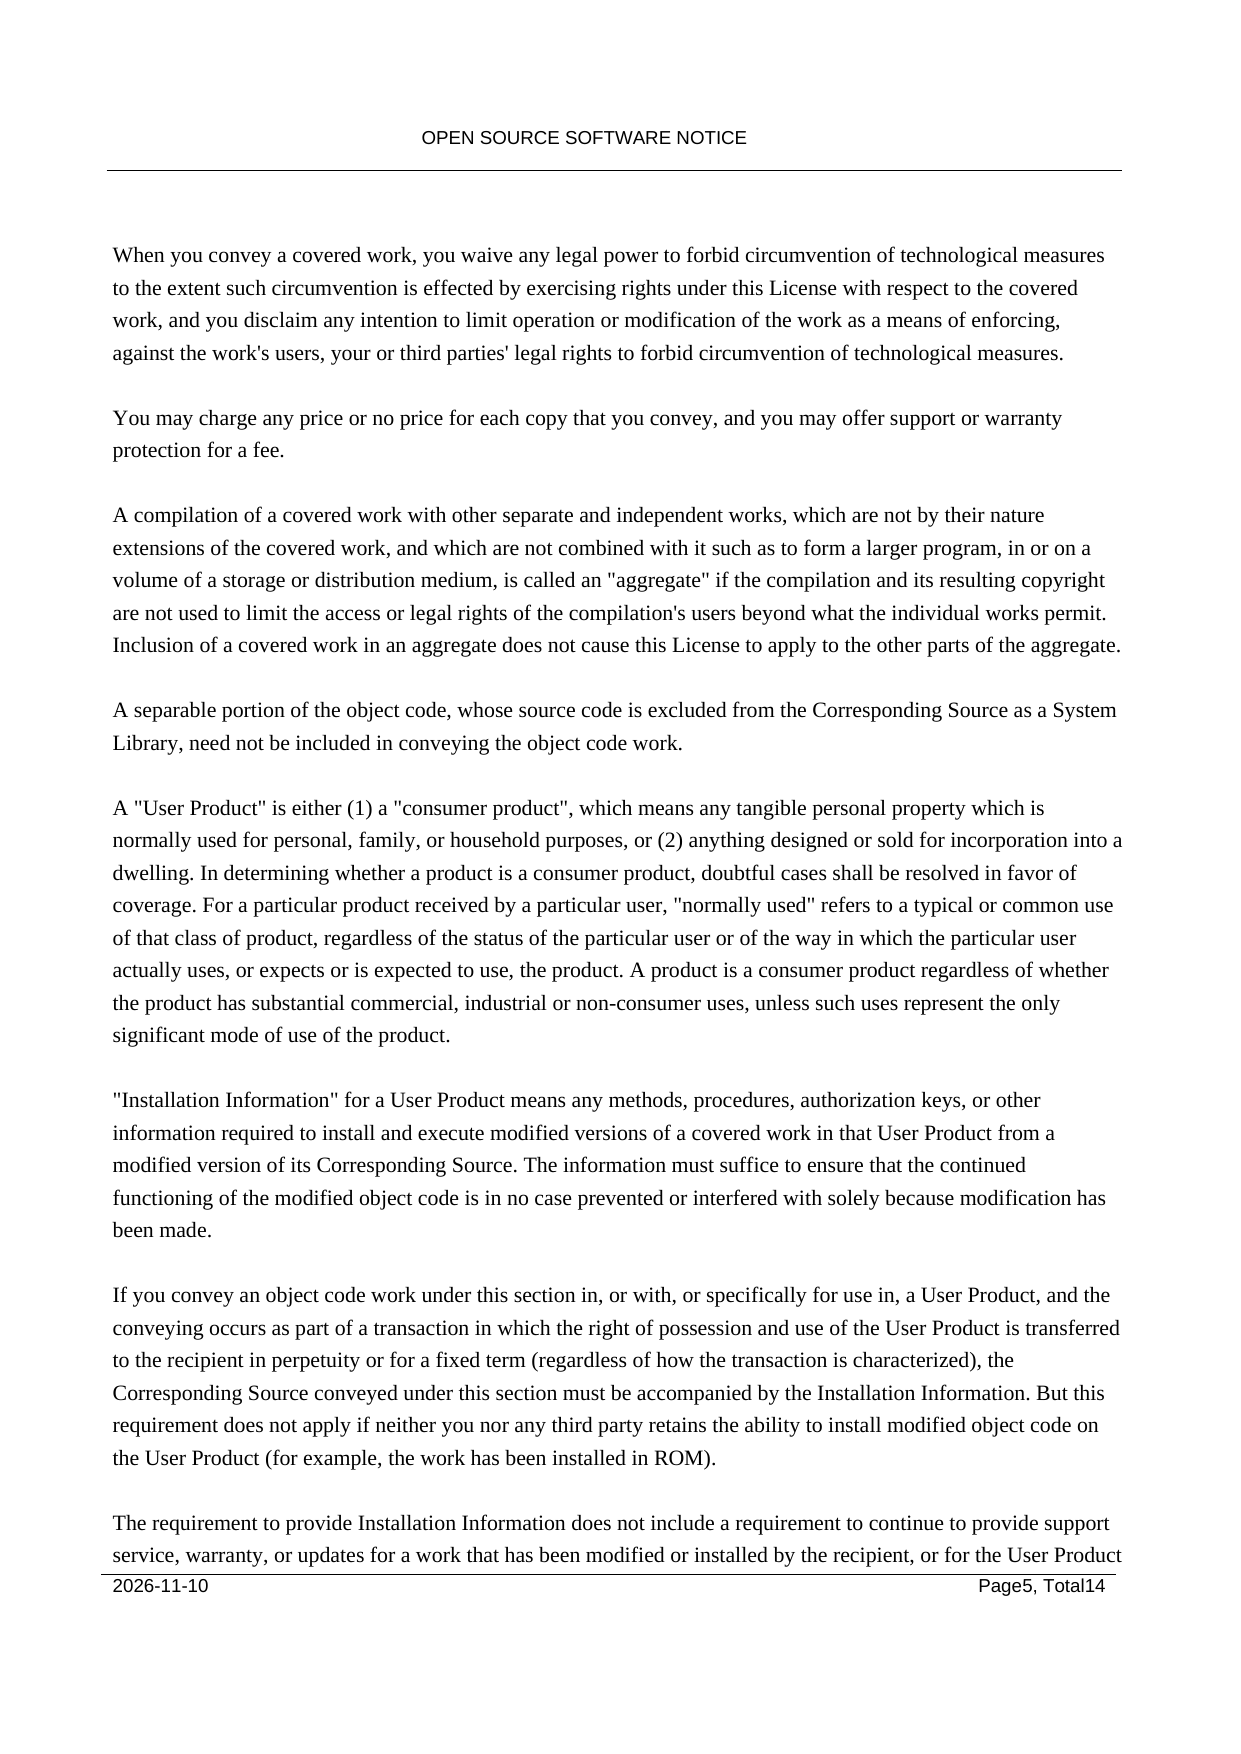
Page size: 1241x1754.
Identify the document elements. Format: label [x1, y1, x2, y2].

text [112, 206, 1128, 1571]
